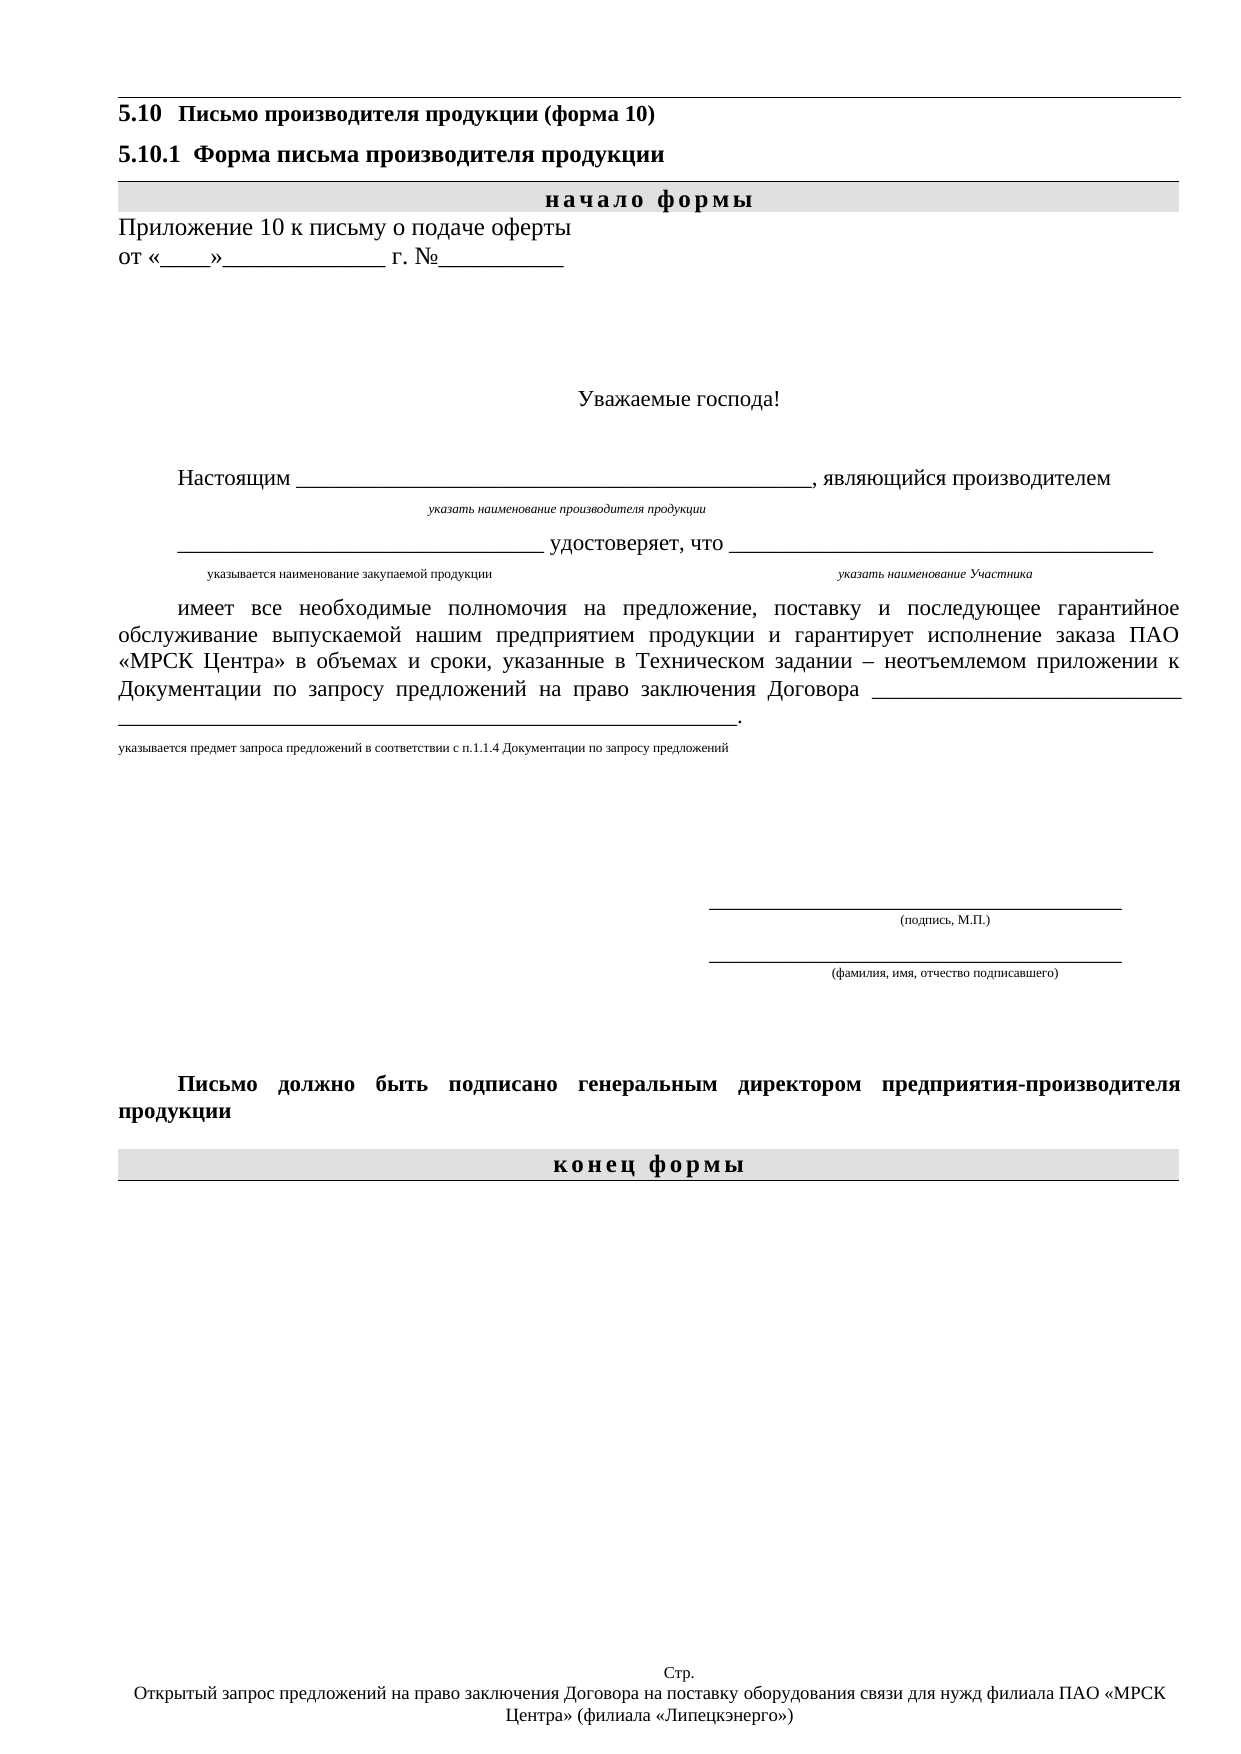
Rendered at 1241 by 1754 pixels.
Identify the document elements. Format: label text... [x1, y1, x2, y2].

text Письмо должно быть подписано генеральным директором предприятия-производителя продукции [118, 1070, 1181, 1123]
text ____________________________________ [650, 886, 1181, 912]
text Уважаемые господа! [118, 385, 1181, 411]
text Приложение 10 к письму о подаче оферты от «____»_____________ г. №__________ [118, 212, 1181, 270]
text ________________________________ удостоверяет, что _____________________________________ [118, 529, 1181, 556]
text начало формы [118, 182, 1179, 212]
text указывается предмет запроса предложений в соответствии с п.1.1.4 Документации по запросу предложений [118, 728, 1181, 755]
text указывается наименование закупаемой продукции указать наименование Участника [148, 556, 1181, 582]
text указать наименование производителя продукции [369, 490, 1181, 517]
text конец формы [118, 1149, 1179, 1180]
text имеет все необходимые полномочия на предложение, поставку и последующее гарантийное обслуживание выпускаемой нашим предприятием продукции и гарантирует исполнение заказа ПАО «МРСК Центра» в объемах и сроки, указанные в Техническом задании – неотъемлемом приложении к Документации по запросу предложений на право заключения Договора ___________________________ ______________________________________________________. [118, 594, 1181, 728]
text (подпись, М.П.) [650, 912, 1181, 939]
text Настоящим _____________________________________________, являющийся производителем [118, 464, 1181, 490]
subtitle Письмо производителя продукции (форма 10) [118, 98, 1181, 127]
subtitle Форма письма производителя продукции [118, 139, 1181, 168]
text ____________________________________ [650, 939, 1181, 965]
text (фамилия, имя, отчество подписавшего) [650, 965, 1181, 991]
